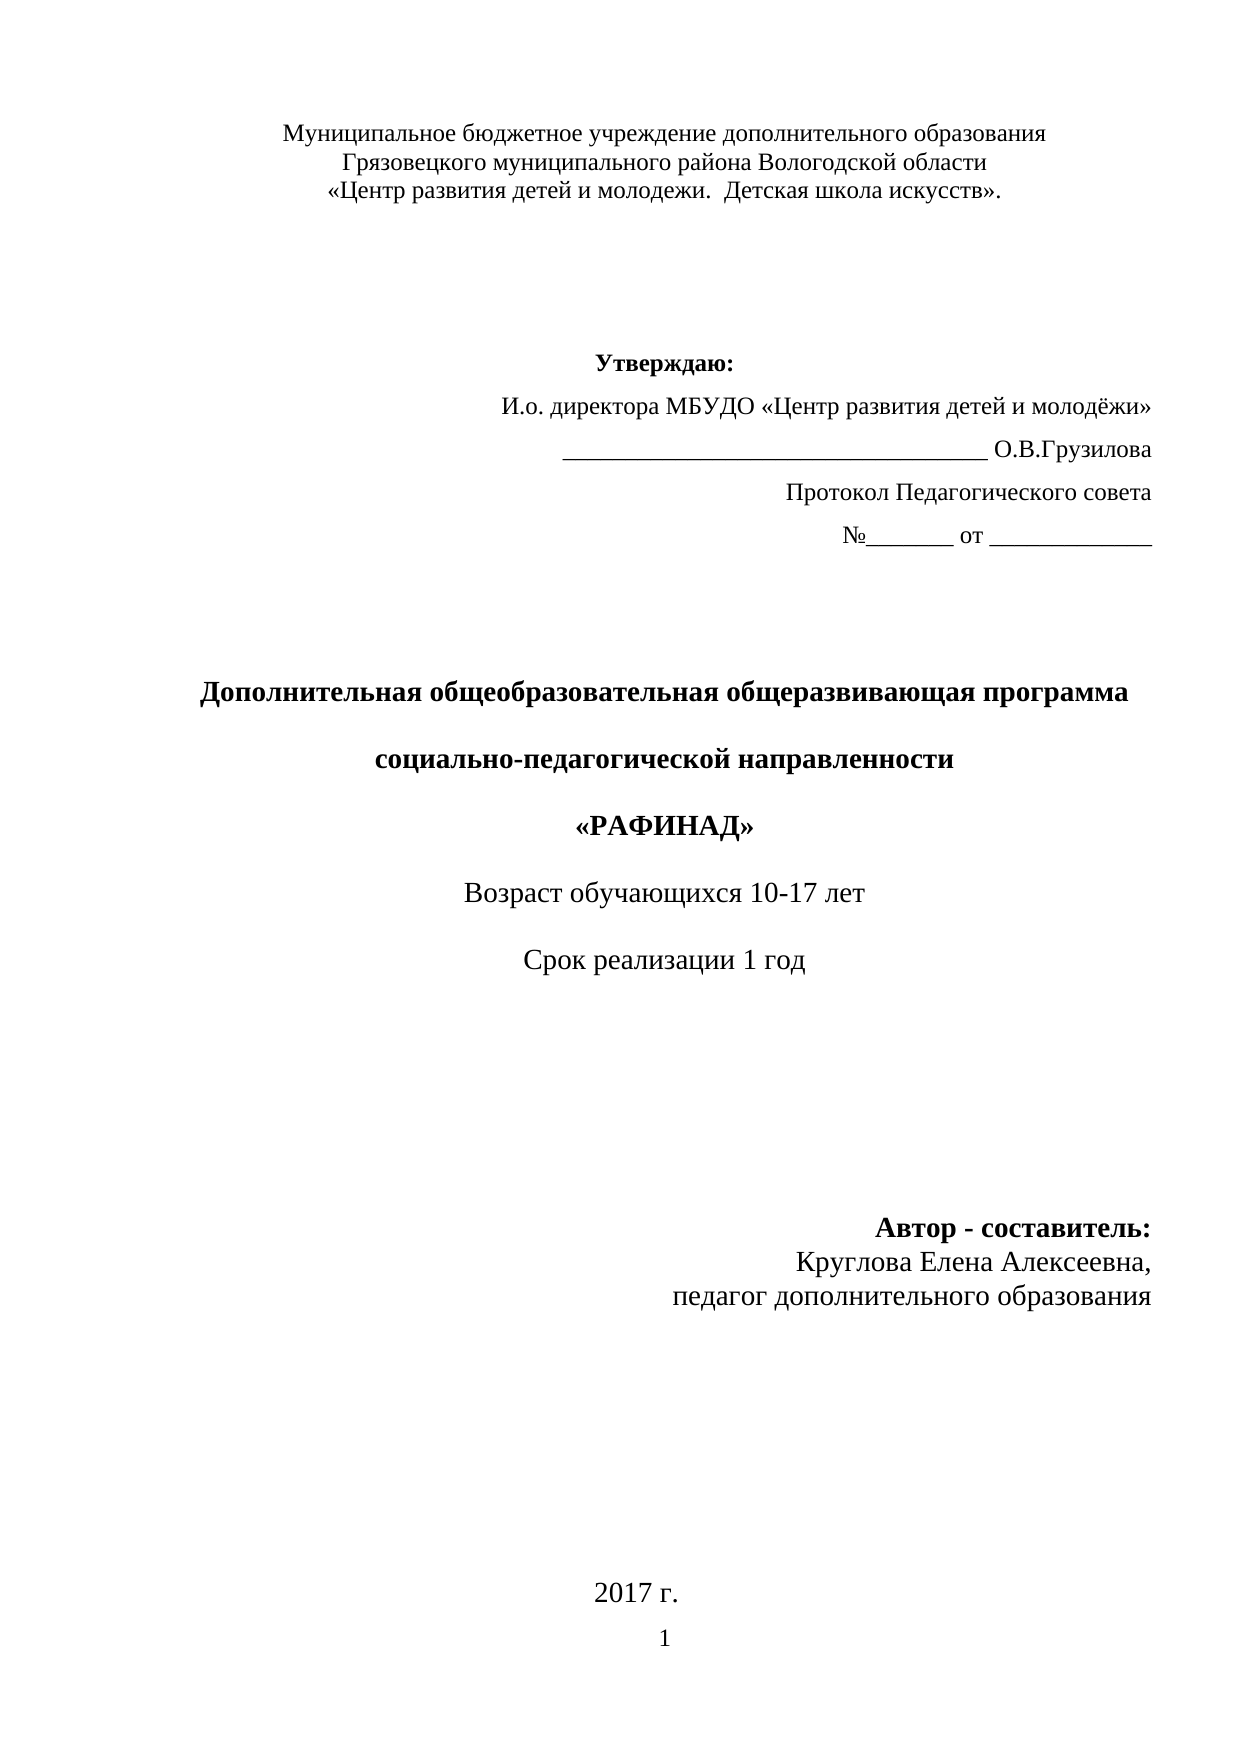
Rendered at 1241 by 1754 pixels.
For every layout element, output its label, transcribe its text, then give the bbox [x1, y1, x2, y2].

text Протокол Педагогического совета [177, 477, 1152, 506]
text №_______ от _____________ [177, 521, 1152, 549]
text педагог дополнительного образования [177, 1278, 1152, 1311]
text Грязовецкого муниципального района Вологодской области [177, 147, 1152, 176]
text И.о. директора МБУДО «Центр развития детей и молодёжи» [177, 391, 1152, 420]
text Дополнительная общеобразовательная общеразвивающая программа социально-педагогической направленности [177, 674, 1152, 774]
text «Центр развития детей и молодежи. Детская школа искусств». [177, 176, 1152, 204]
text 2017 г. [121, 1575, 1152, 1608]
text Автор - составитель: [177, 1211, 1152, 1244]
text Муниципальное бюджетное учреждение дополнительного образования [177, 118, 1152, 147]
text Срок реализации 1 год [177, 942, 1152, 976]
text Возраст обучающихся 10-17 лет [177, 875, 1152, 909]
text __________________________________ О.В.Грузилова [177, 434, 1152, 463]
text Круглова Елена Алексеевна, [177, 1244, 1152, 1278]
text Утверждаю: [177, 348, 1152, 377]
text «РАФИНАД» [177, 808, 1152, 842]
